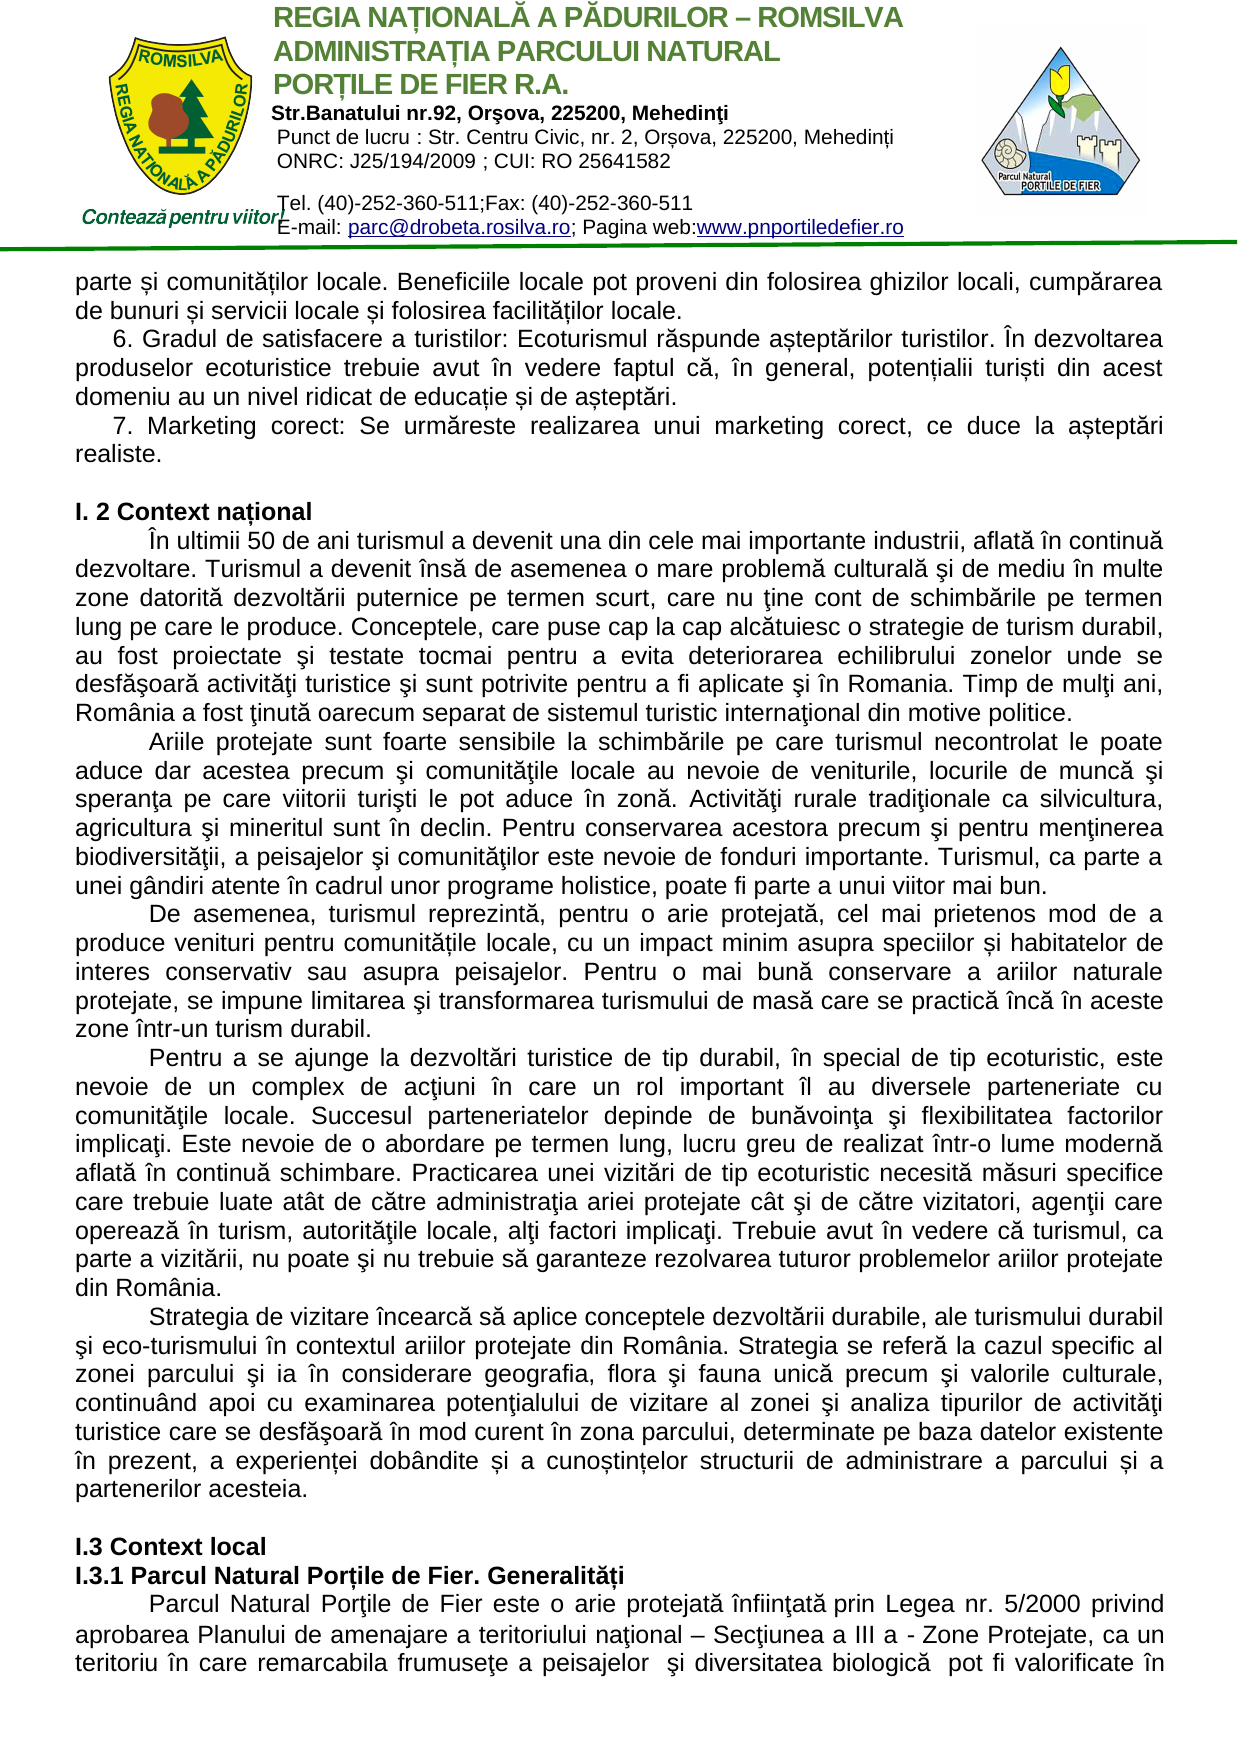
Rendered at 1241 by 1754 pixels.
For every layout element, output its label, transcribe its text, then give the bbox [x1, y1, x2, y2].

picture [56, 2, 308, 246]
text Pentru a se ajunge la dezvoltări turistice de tip durabil, în special de tip ecoturistic, este nevoie de un complex de acţiuni în care un rol important îl au diversele parteneriate cu comunităţile locale. Succesul parteneriatelor depinde de bunăvoinţa şi flexibilitatea factorilor implicaţi. Este nevoie de o abordare pe termen lung, lucru greu de realizat într-o lume modernă aflată în continuă schimbare. Practicarea unei vizitări de tip ecoturistic necesită măsuri specifice care trebuie luate atât de către administraţia ariei protejate cât şi de către vizitatori, agenţii care operează în turism, autorităţile locale, alţi factori implicaţi. Trebuie avut în vedere că turismul, ca parte a vizitării, nu poate şi nu trebuie să garanteze rezolvarea tuturor problemelor ariilor protejate din România. [75, 1043, 1165, 1302]
text I.3 Context local [75, 1532, 1165, 1561]
text În ultimii 50 de ani turismul a devenit una din cele mai importante industrii, aflată în continuă dezvoltare. Turismul a devenit însă de asemenea o mare problemă culturală şi de mediu în multe zone datorită dezvoltării puternice pe termen scurt, care nu ţine cont de schimbările pe termen lung pe care le produce. Conceptele, care puse cap la cap alcătuiesc o strategie de turism durabil, au fost proiectate şi testate tocmai pentru a evita deteriorarea echilibrului zonelor unde se desfăşoară activităţi turistice şi sunt potrivite pentru a fi aplicate şi în Romania. Timp de mulţi ani, România a fost ţinută oarecum separat de sistemul turistic internaţional din motive politice. [75, 526, 1165, 727]
picture [299, 10, 308, 15]
text Strategia de vizitare încearcă să aplice conceptele dezvoltării durabile, ale turismului durabil şi eco-turismului în contextul ariilor protejate din România. Strategia se referă la cazul specific al zonei parcului şi ia în considerare geografia, flora şi fauna unică precum şi valorile culturale, continuând apoi cu examinarea potenţialului de vizitare al zonei şi analiza tipurilor de activităţi turistice care se desfăşoară în mod curent în zona parcului, determinate pe baza datelor existente în prezent, a experienței dobândite și a cunoștințelor structurii de administrare a parcului și a partenerilor acesteia. [75, 1302, 1165, 1503]
text I.3.1 Parcul Natural Porțile de Fier. Generalități [75, 1561, 1165, 1589]
text 6. Gradul de satisfacere a turistilor: Ecoturismul răspunde așteptărilor turistilor. În dezvoltarea produselor ecoturistice trebuie avut în vedere faptul că, în general, potențialii turiști din acest domeniu au un nivel ridicat de educație și de așteptări. [75, 324, 1165, 411]
text De asemenea, turismul reprezintă, pentru o arie protejată, cel mai prietenos mod de a produce venituri pentru comunitățile locale, cu un impact minim asupra speciilor și habitatelor de interes conservativ sau asupra peisajelor. Pentru o mai bună conservare a ariilor naturale protejate, se impune limitarea şi transformarea turismului de masă care se practică încă în aceste zone într-un turism durabil. [75, 899, 1165, 1043]
picture [299, 44, 308, 58]
picture [296, 77, 308, 91]
text 7. Marketing corect: Se urmăreste realizarea unui marketing corect, ce duce la așteptări realiste. [75, 411, 1165, 468]
picture [973, 25, 1149, 216]
text I. 2 Context național [75, 497, 1165, 526]
picture [56, 250, 308, 254]
text Ariile protejate sunt foarte sensibile la schimbările pe care turismul necontrolat le poate aduce dar acestea precum şi comunităţile locale au nevoie de veniturile, locurile de muncă şi speranţa pe care viitorii turişti le pot aduce în zonă. Activităţi rurale tradiţionale ca silvicultura, agricultura şi mineritul sunt în declin. Pentru conservarea acestora precum şi pentru menţinerea biodiversităţii, a peisajelor şi comunităţilor este nevoie de fonduri importante. Turismul, ca parte a unei gândiri atente în cadrul unor programe holistice, poate fi parte a unui viitor mai bun. [75, 727, 1165, 899]
picture [299, 18, 308, 24]
